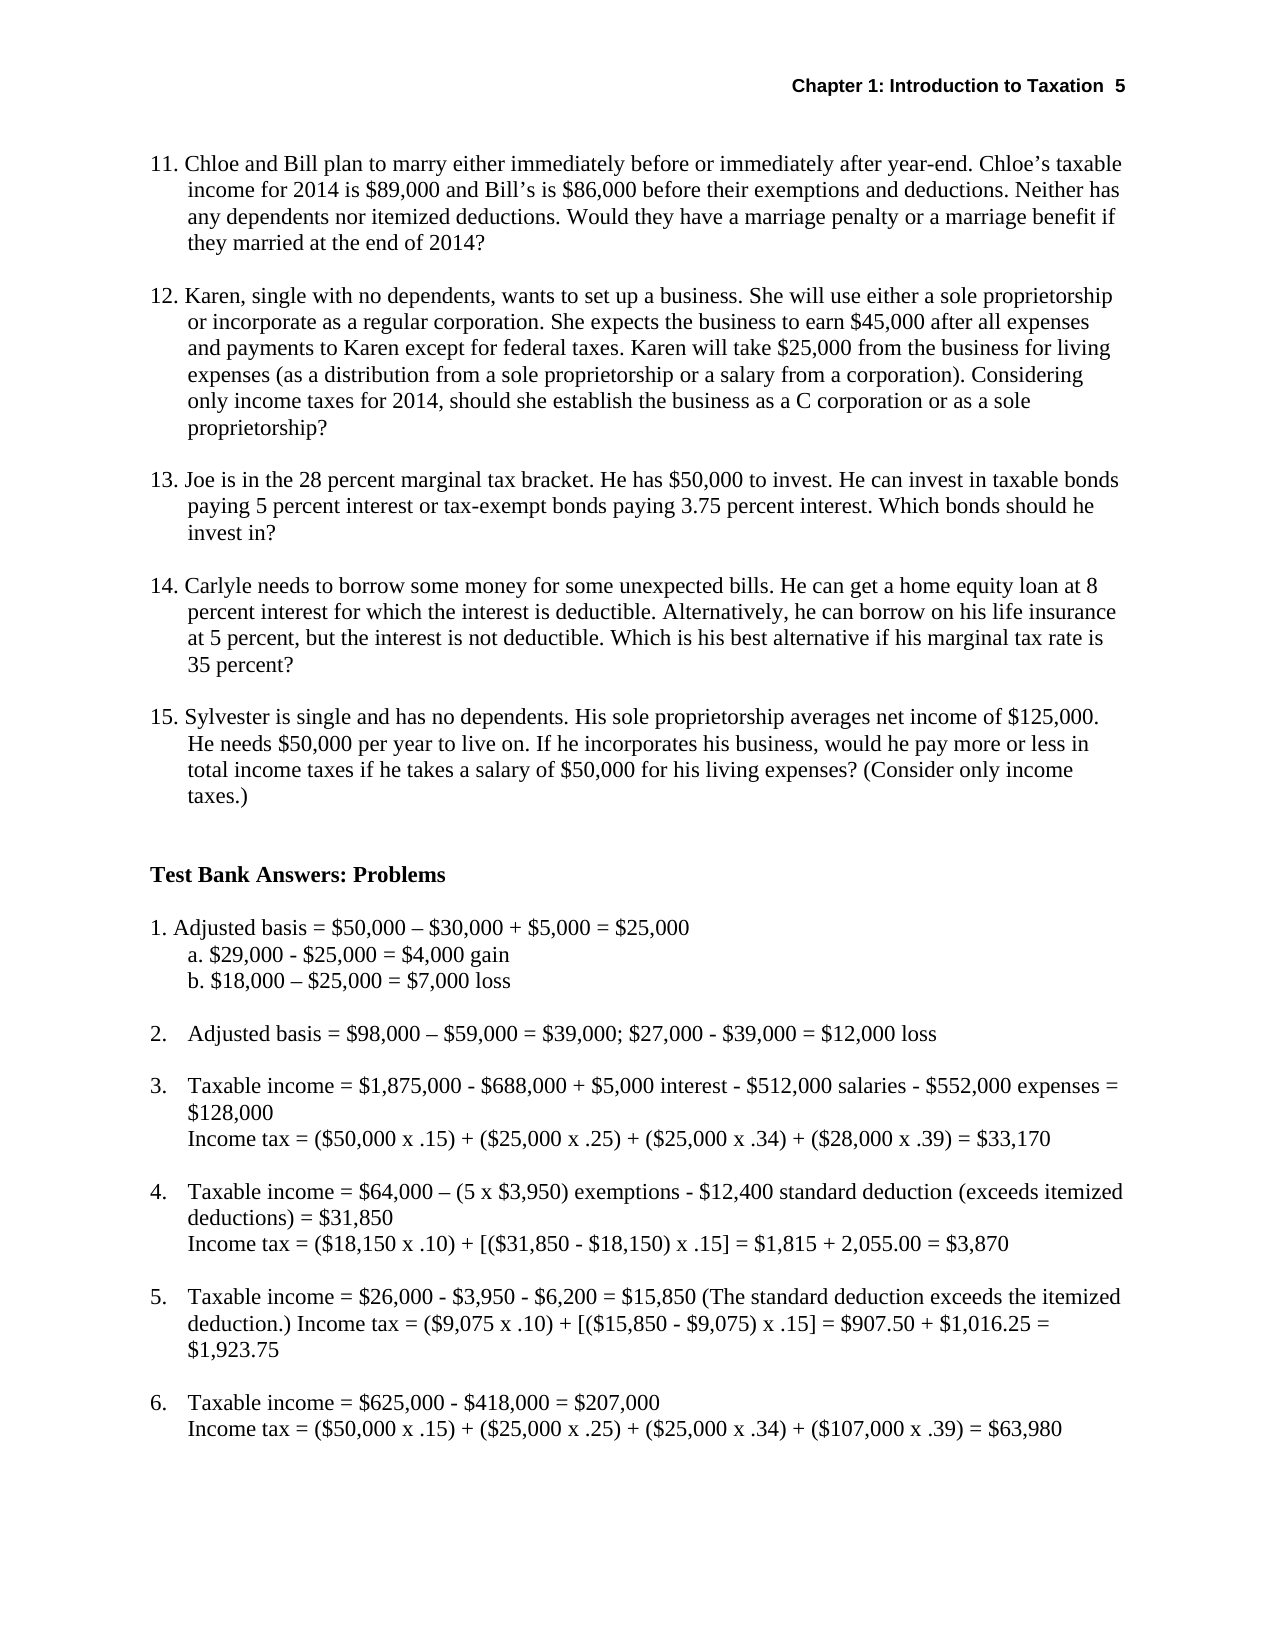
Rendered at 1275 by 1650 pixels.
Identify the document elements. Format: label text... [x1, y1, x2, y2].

text 4. Taxable income = $64,000 – (5 x $3,950) exemptions - $12,400 standard deduction (exceeds itemized deductions) = $31,850 [150, 1178, 1125, 1231]
text 5. Taxable income = $26,000 - $3,950 - $6,200 = $15,850 (The standard deduction exceeds the itemized deduction.) Income tax = ($9,075 x .10) + [($15,850 - $9,075) x .15] = $907.50 + $1,016.25 = $1,923.75 [150, 1283, 1125, 1362]
text b. $18,000 – $25,000 = $7,000 loss [150, 967, 1125, 993]
text 11. Chloe and Bill plan to marry either immediately before or immediately after year-end. Chloe’s taxable income for 2014 is $89,000 and Bill’s is $86,000 before their exemptions and deductions. Neither has any dependents nor itemized deductions. Would they have a marriage penalty or a marriage benefit if they married at the end of 2014? [150, 150, 1125, 255]
text Income tax = ($50,000 x .15) + ($25,000 x .25) + ($25,000 x .34) + ($28,000 x .39) = $33,170 [187, 1125, 1125, 1151]
text 1. Adjusted basis = $50,000 – $30,000 + $5,000 = $25,000 [150, 914, 1125, 941]
text 14. Carlyle needs to borrow some money for some unexpected bills. He can get a home equity loan at 8 percent interest for which the interest is deductible. Alternatively, he can borrow on his life insurance at 5 percent, but the interest is not deductible. Which is his best alternative if his marginal tax rate is 35 percent? [150, 572, 1125, 677]
text a. $29,000 - $25,000 = $4,000 gain [150, 941, 1125, 967]
text 15. Sylvester is single and has no dependents. His sole proprietorship averages net income of $125,000. He needs $50,000 per year to live on. If he incorporates his business, would he pay more or less in total income taxes if he takes a salary of $50,000 for his living expenses? (Consider only income taxes.) [150, 703, 1125, 809]
text 6. Taxable income = $625,000 - $418,000 = $207,000 [150, 1389, 1125, 1415]
text 3. Taxable income = $1,875,000 - $688,000 + $5,000 interest - $512,000 salaries - $552,000 expenses = $128,000 [150, 1072, 1125, 1125]
text 2. Adjusted basis = $98,000 – $59,000 = $39,000; $27,000 - $39,000 = $12,000 loss [150, 1020, 1125, 1046]
text 12. Karen, single with no dependents, wants to set up a business. She will use either a sole proprietorship or incorporate as a regular corporation. She expects the business to earn $45,000 after all expenses and payments to Karen except for federal taxes. Karen will take $25,000 from the business for living expenses (as a distribution from a sole proprietorship or a salary from a corporation). Considering only income taxes for 2014, should she establish the business as a C corporation or as a sole proprietorship? [150, 282, 1125, 440]
text Income tax = ($50,000 x .15) + ($25,000 x .25) + ($25,000 x .34) + ($107,000 x .39) = $63,980 [187, 1415, 1125, 1441]
text Income tax = ($18,150 x .10) + [($31,850 - $18,150) x .15] = $1,815 + 2,055.00 = $3,870 [187, 1231, 1125, 1257]
text 13. Joe is in the 28 percent marginal tax bracket. He has $50,000 to invest. He can invest in taxable bonds paying 5 percent interest or tax-exempt bonds paying 3.75 percent interest. Which bonds should he invest in? [150, 466, 1125, 545]
text Test Bank Answers: Problems [150, 862, 1125, 888]
